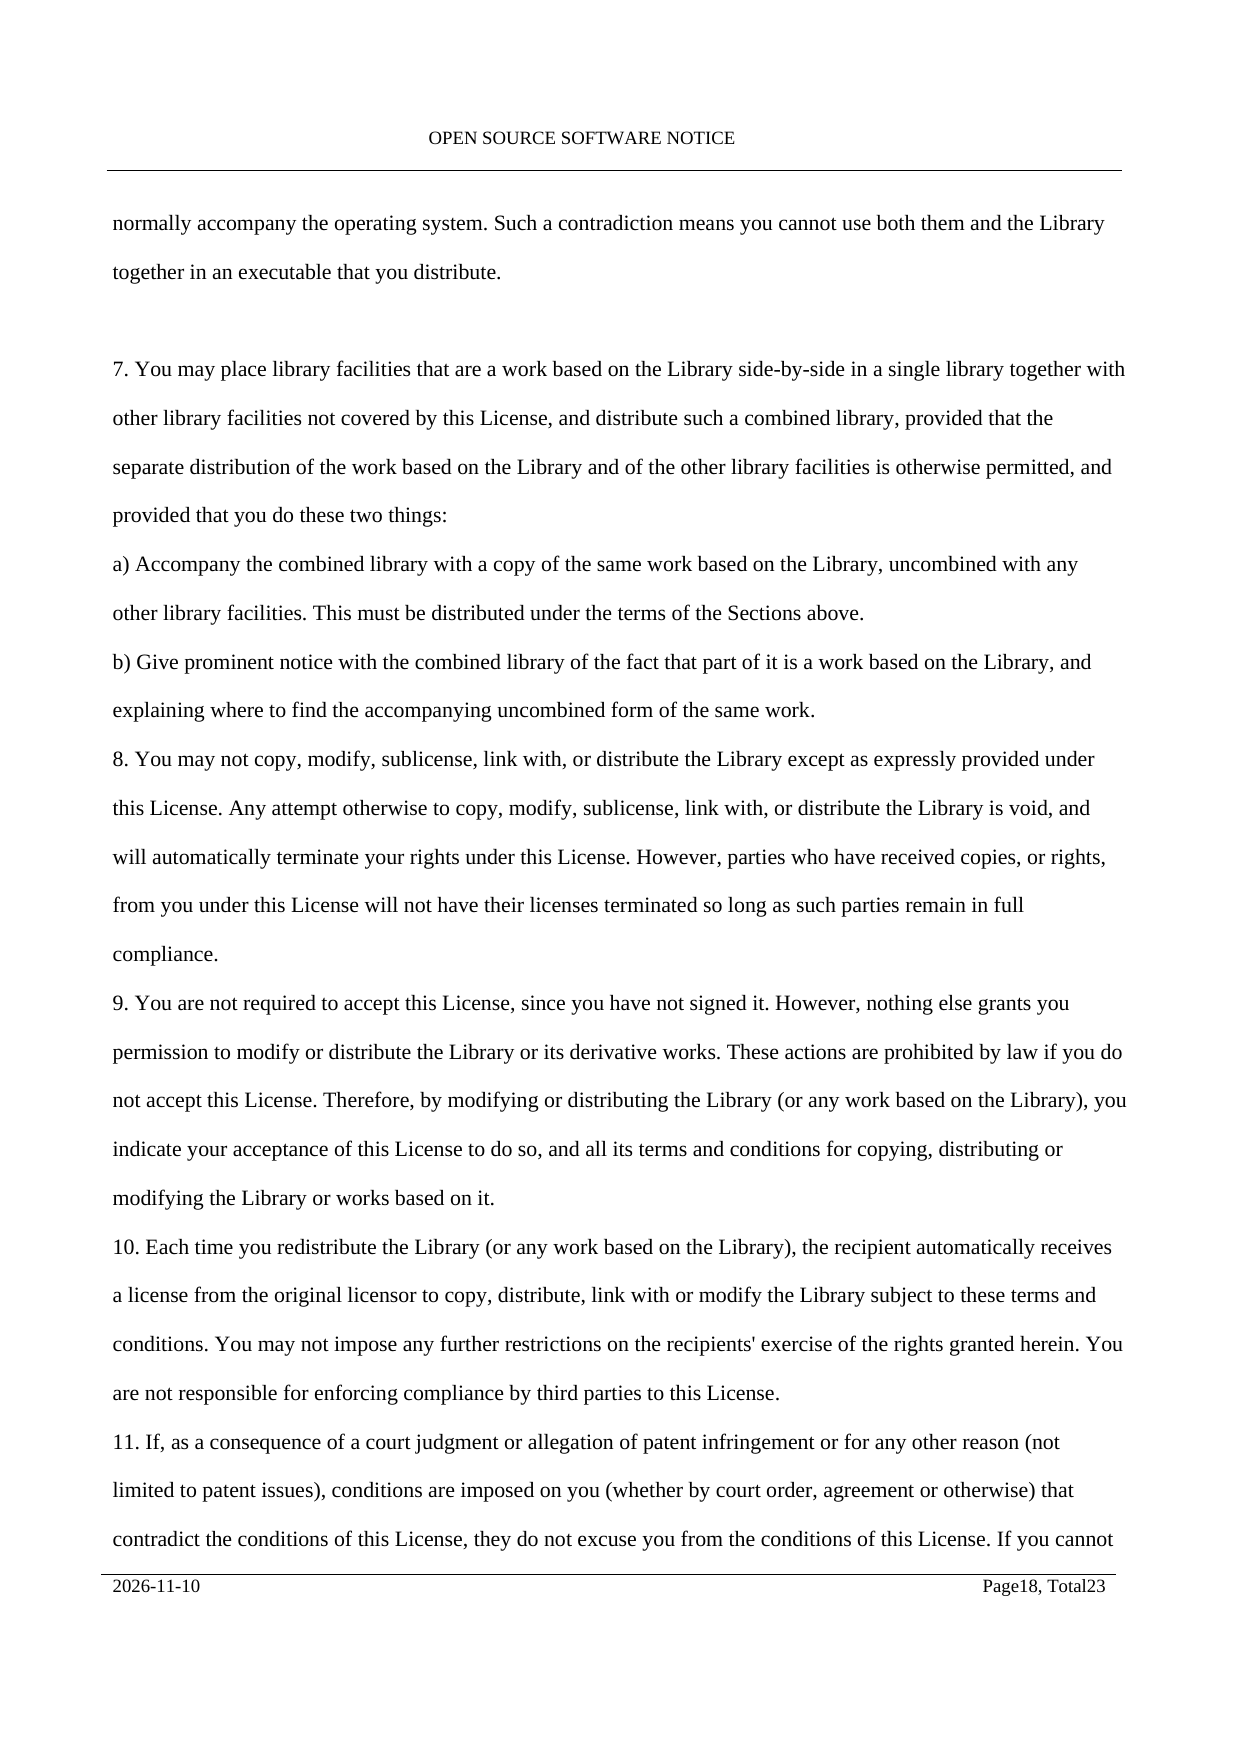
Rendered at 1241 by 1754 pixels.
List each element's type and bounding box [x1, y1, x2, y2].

text [112, 206, 1128, 1555]
